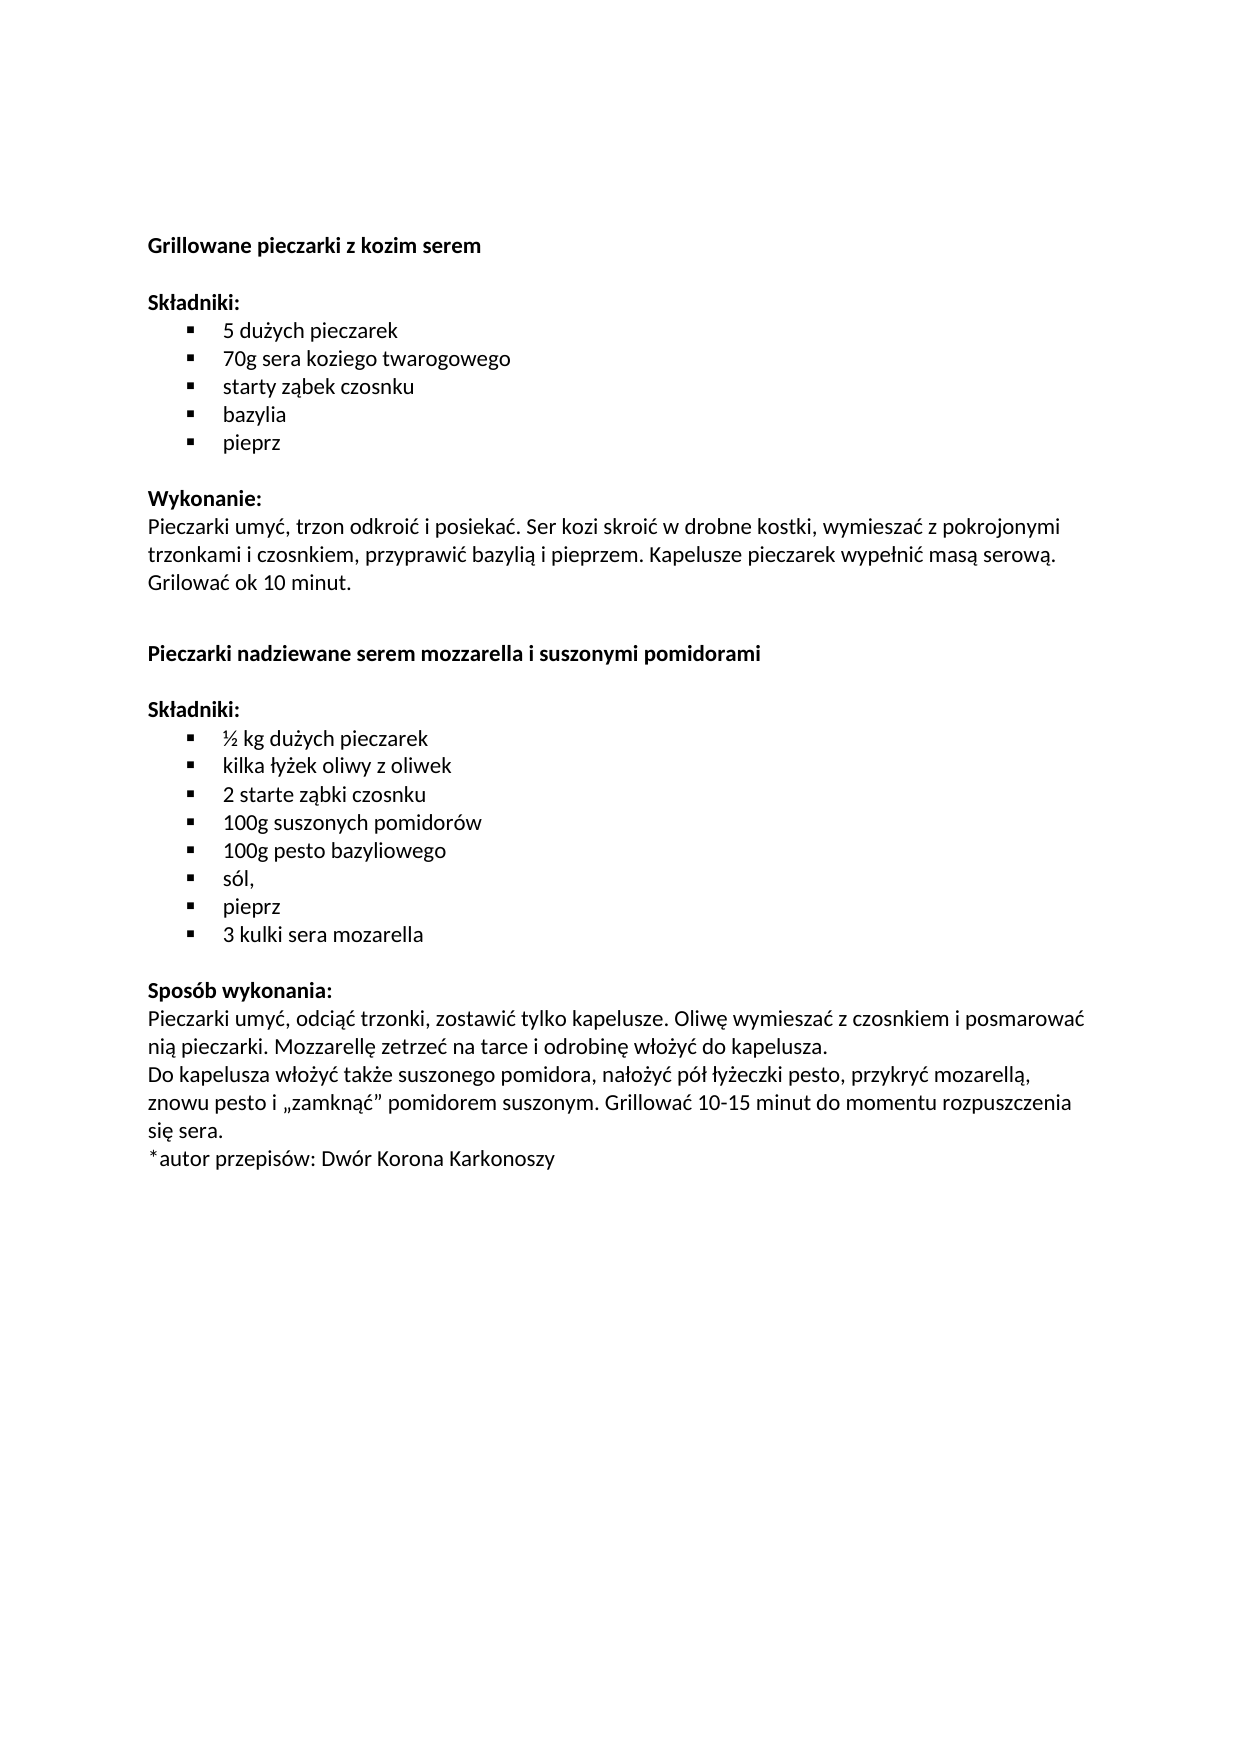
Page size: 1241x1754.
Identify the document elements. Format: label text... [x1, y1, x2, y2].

list 2 starte ząbki czosnku [185, 780, 1093, 808]
list pieprz [185, 428, 1093, 456]
list 5 dużych pieczarek [185, 316, 1093, 344]
text Sposób wykonania: [148, 976, 1093, 1004]
text Wykonanie: [148, 484, 1093, 512]
list sól, [185, 864, 1093, 892]
text Składniki: [148, 288, 1093, 316]
text Pieczarki nadziewane serem mozzarella i suszonymi pomidorami [148, 639, 1093, 668]
list kilka łyżek oliwy z oliwek [185, 752, 1093, 780]
text Składniki: [148, 696, 1093, 724]
text Do kapelusza włożyć także suszonego pomidora, nałożyć pół łyżeczki pesto, przykryć mozarellą, znowu pesto i „zamknąć” pomidorem suszonym. Grillować 10-15 minut do momentu rozpuszczenia się sera. [148, 1060, 1093, 1144]
list 3 kulki sera mozarella [185, 920, 1093, 948]
text Pieczarki umyć, odciąć trzonki, zostawić tylko kapelusze. Oliwę wymieszać z czosnkiem i posmarować nią pieczarki. Mozzarellę zetrzeć na tarce i odrobinę włożyć do kapelusza. [148, 1004, 1093, 1060]
list ½ kg dużych pieczarek [185, 724, 1093, 752]
text *autor przepisów: Dwór Korona Karkonoszy [148, 1144, 1093, 1172]
text Pieczarki umyć, trzon odkroić i posiekać. Ser kozi skroić w drobne kostki, wymieszać z pokrojonymi trzonkami i czosnkiem, przyprawić bazylią i pieprzem. Kapelusze pieczarek wypełnić masą serową. Grilować ok 10 minut. [148, 512, 1093, 596]
list starty ząbek czosnku [185, 372, 1093, 400]
list pieprz [185, 892, 1093, 920]
list 100g suszonych pomidorów [185, 808, 1093, 836]
list 100g pesto bazyliowego [185, 836, 1093, 864]
text Grillowane pieczarki z kozim serem [148, 232, 1093, 260]
list bazylia [185, 400, 1093, 428]
list 70g sera koziego twarogowego [185, 344, 1093, 372]
